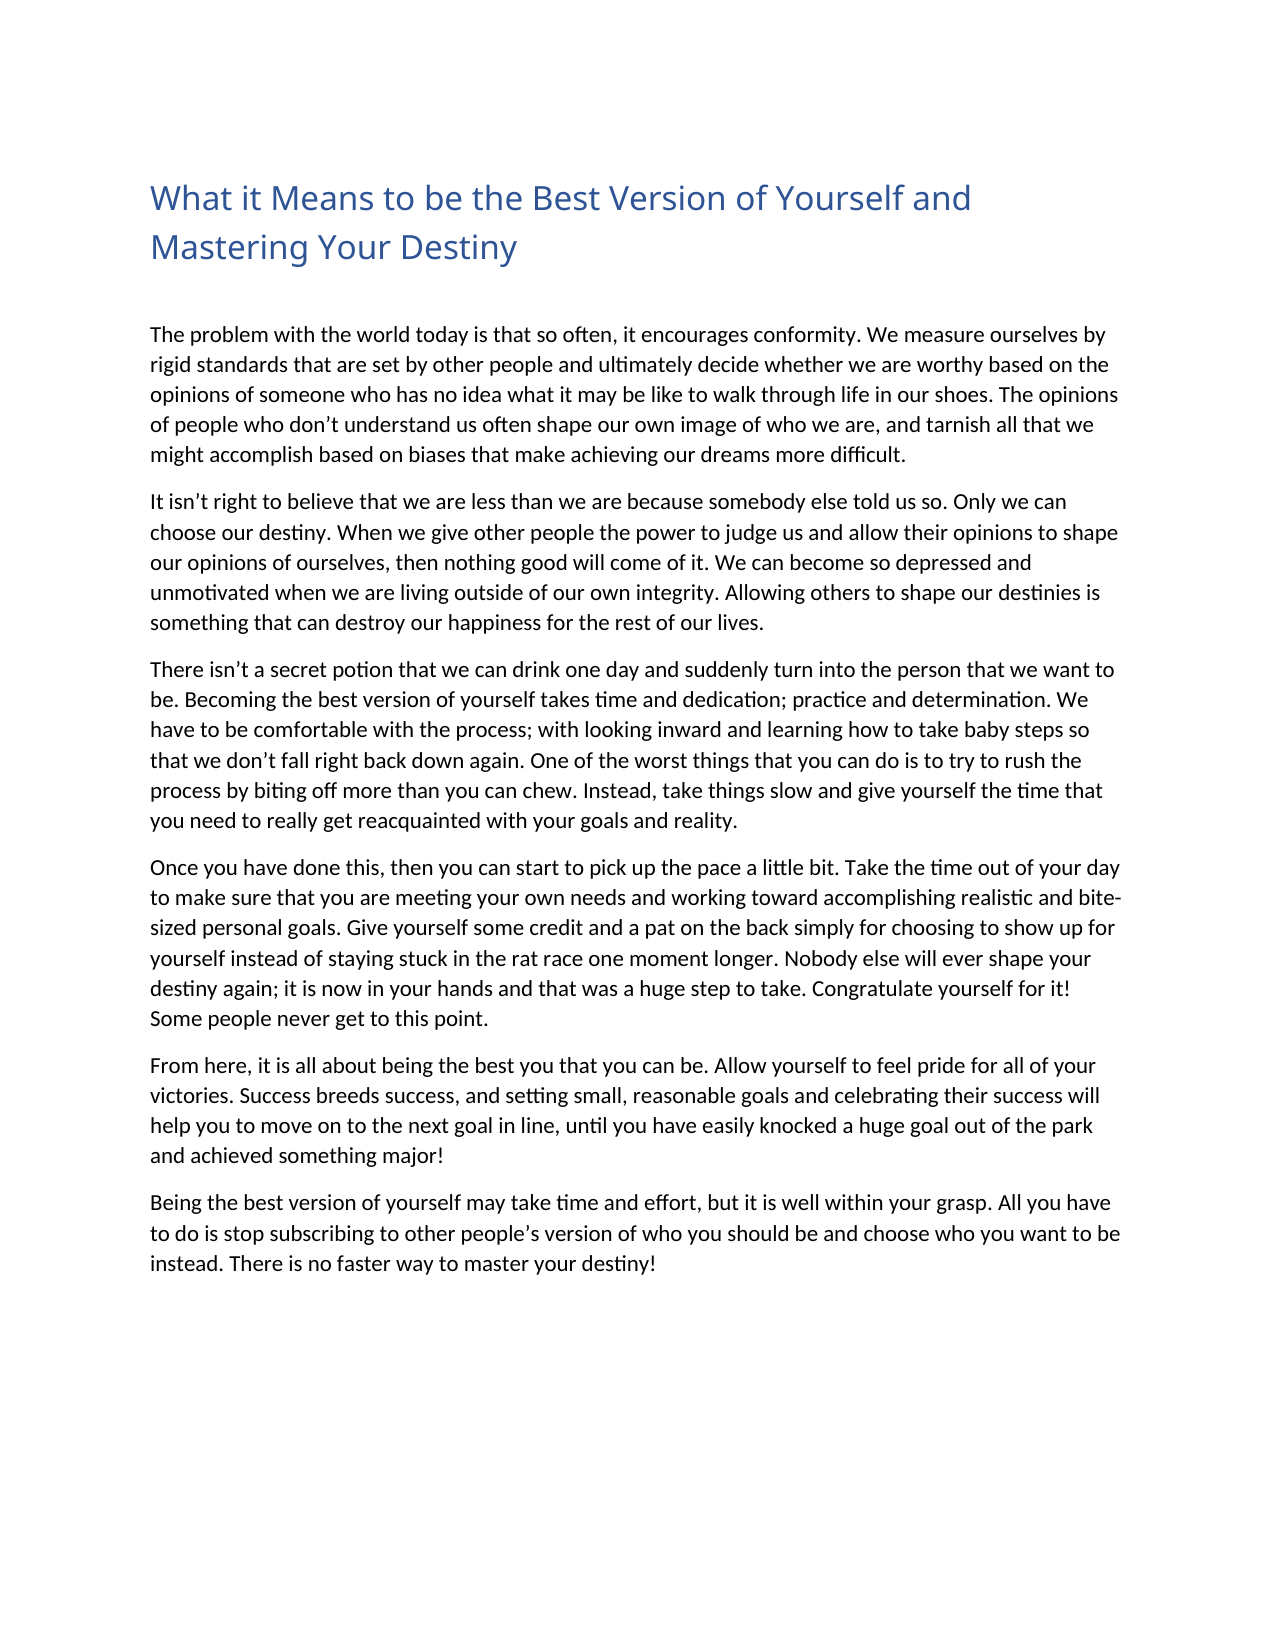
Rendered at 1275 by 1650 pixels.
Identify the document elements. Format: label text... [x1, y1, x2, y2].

text The problem with the world today is that so often, it encourages conformity. We measure ourselves by rigid standards that are set by other people and ultimately decide whether we are worthy based on the opinions of someone who has no idea what it may be like to walk through life in our shoes. The opinions of people who don’t understand us often shape our own image of who we are, and tarnish all that we might accomplish based on biases that make achieving our dreams more difficult. [150, 320, 1125, 469]
text Once you have done this, then you can start to pick up the pace a little bit. Take the time out of your day to make sure that you are meeting your own needs and working toward accomplishing realistic and bite-sized personal goals. Give yourself some credit and a pat on the back simply for choosing to show up for yourself instead of staying stuck in the rat race one moment longer. Nobody else will ever shape your destiny again; it is now in your hands and that was a huge step to take. Congratulate yourself for it! Some people never get to this point. [150, 853, 1125, 1032]
text There isn’t a secret potion that we can drink one day and suddenly turn into the person that we want to be. Becoming the best version of yourself takes time and dedication; practice and determination. We have to be comfortable with the process; with looking inward and learning how to take baby steps so that we don’t fall right back down again. One of the worst things that you can do is to try to rush the process by biting off more than you can chew. Instead, take things slow and give yourself the time that you need to really get reacquainted with your goals and reality. [150, 655, 1125, 834]
text It isn’t right to believe that we are less than we are because somebody else told us so. Only we can choose our destiny. When we give other people the power to judge us and allow their opinions to shape our opinions of ourselves, then nothing good will come of it. We can become so depressed and unmotivated when we are living outside of our own integrity. Allowing others to shape our destinies is something that can destroy our happiness for the rest of our lives. [150, 487, 1125, 636]
text From here, it is all about being the best you that you can be. Allow yourself to feel pride for all of your victories. Success breeds success, and setting small, reasonable goals and celebrating their success will help you to move on to the next goal in line, until you have easily knocked a huge goal out of the park and achieved something major! [150, 1051, 1125, 1170]
text Being the best version of yourself may take time and effort, but it is well within your grasp. All you have to do is stop subscribing to other people’s version of who you should be and choose who you want to be instead. There is no faster way to master your destiny! [150, 1188, 1125, 1277]
subtitle What it Means to be the Best Version of Yourself and Mastering Your Destiny [150, 175, 1125, 269]
